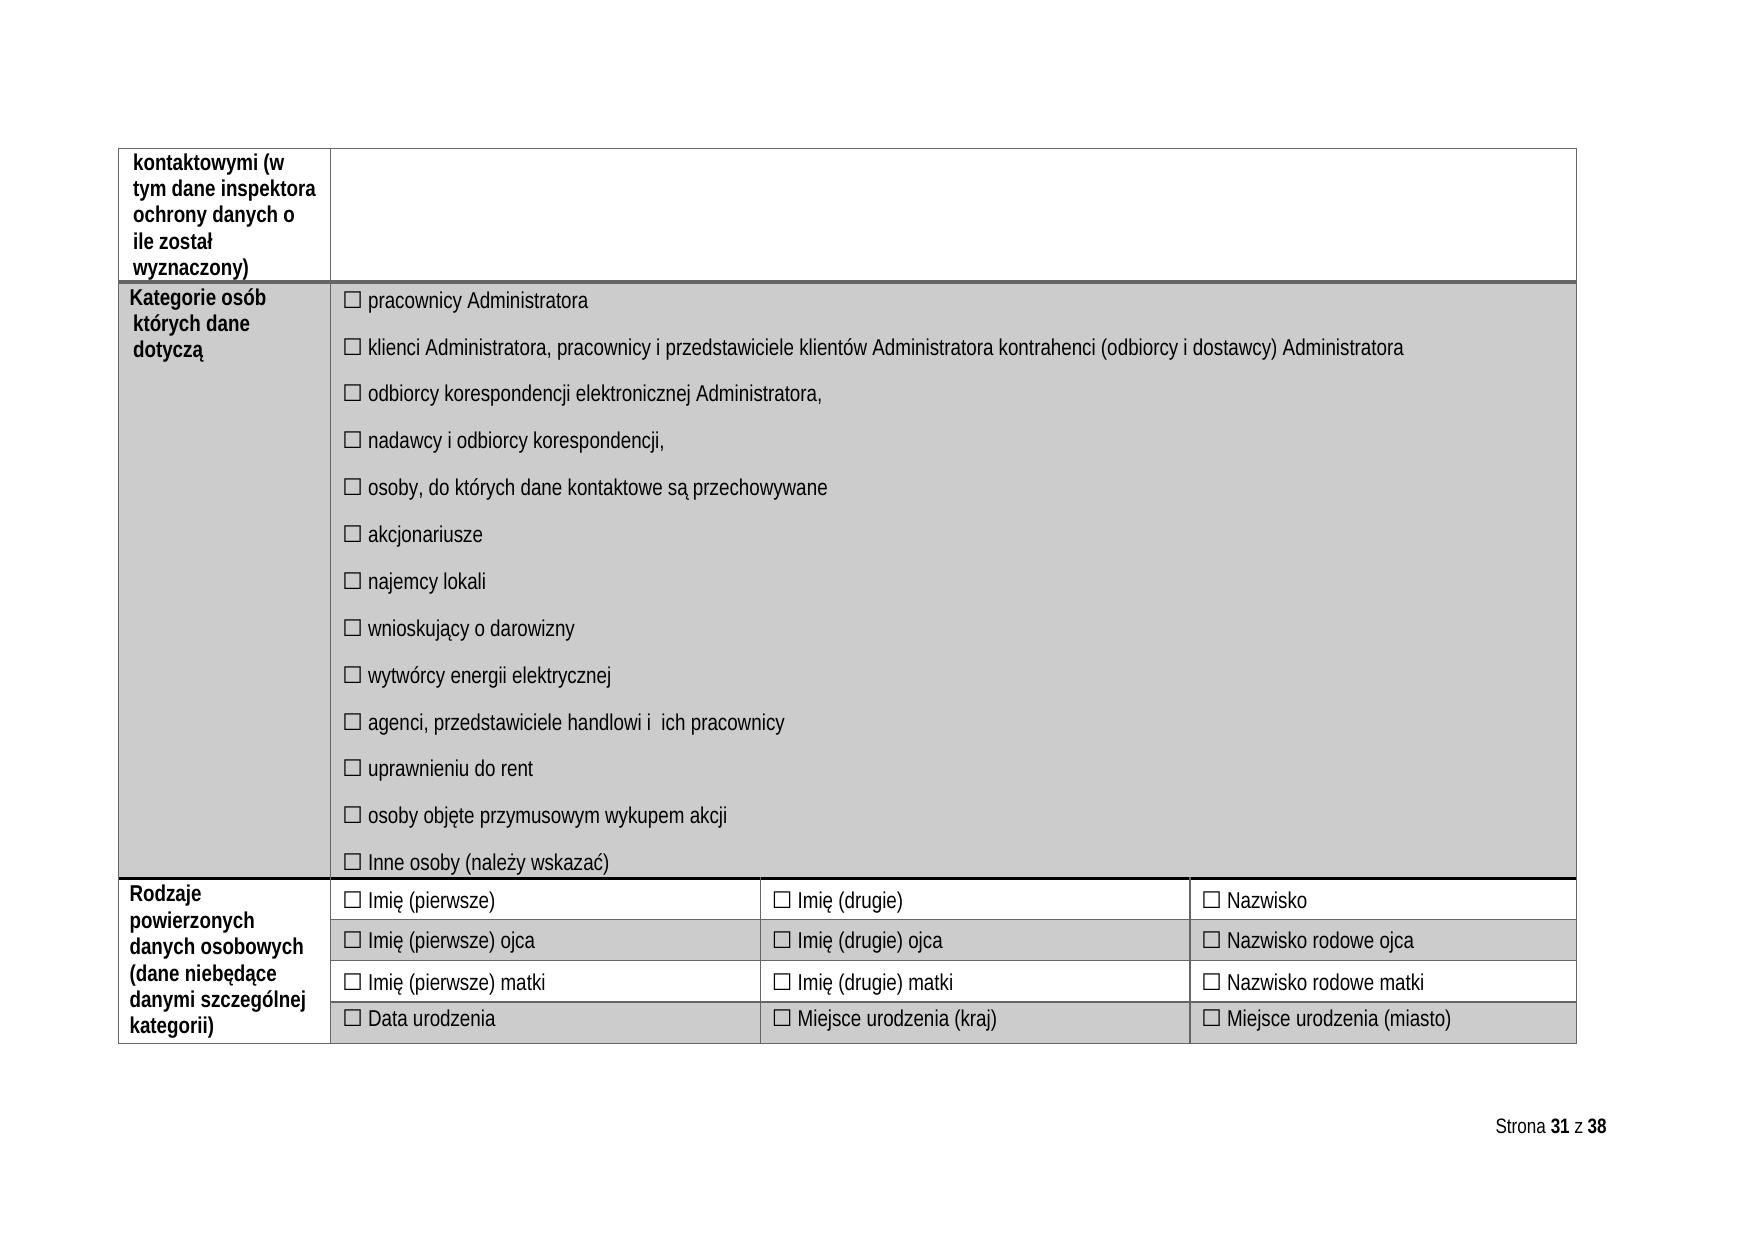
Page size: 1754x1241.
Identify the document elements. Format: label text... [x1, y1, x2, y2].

table_cell Imię (pierwsze) [331, 880, 760, 919]
table_cell Imię (drugie) ojca [761, 920, 1189, 960]
table_cell Nazwisko [1191, 880, 1576, 919]
table_cell Imię (drugie) matki [761, 961, 1189, 1001]
table_header [331, 149, 1576, 280]
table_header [119, 149, 330, 280]
table_cell pracownicy Administratora klienci Administratora, pracownicy i przedstawiciele klientów Administratora kontrahenci (odbiorcy i dostawcy) Administratora odbiorcy korespondencji elektronicznej Administratora, nadawcy i odbiorcy korespondencji, osoby, do których dane kontaktowe są przechowywane akcjonariusze najemcy lokali wnioskujący o darowizny wytwórcy energii elektrycznej agenci, przedstawiciele handlowi i ich pracownicy uprawnieniu do rent osoby objęte przymusowym wykupem akcji Inne osoby (należy wskazać) [331, 284, 1576, 877]
table_cell Kategorie osób których dane dotyczą [119, 284, 330, 877]
table_cell Nazwisko rodowe matki [1191, 961, 1576, 1001]
table_cell Nazwisko rodowe ojca [1191, 920, 1576, 960]
table_cell Data urodzenia [331, 1003, 760, 1043]
table_cell Imię (pierwsze) matki [331, 961, 760, 1001]
table_cell Imię (drugie) [761, 880, 1189, 919]
table_cell Miejsce urodzenia (kraj) [761, 1003, 1189, 1043]
table_cell Rodzaje powierzonych danych osobowych (dane niebędące danymi szczególnej kategorii) [119, 880, 330, 1043]
table_cell Imię (pierwsze) ojca [331, 920, 760, 960]
table_cell Miejsce urodzenia (miasto) [1191, 1003, 1576, 1043]
